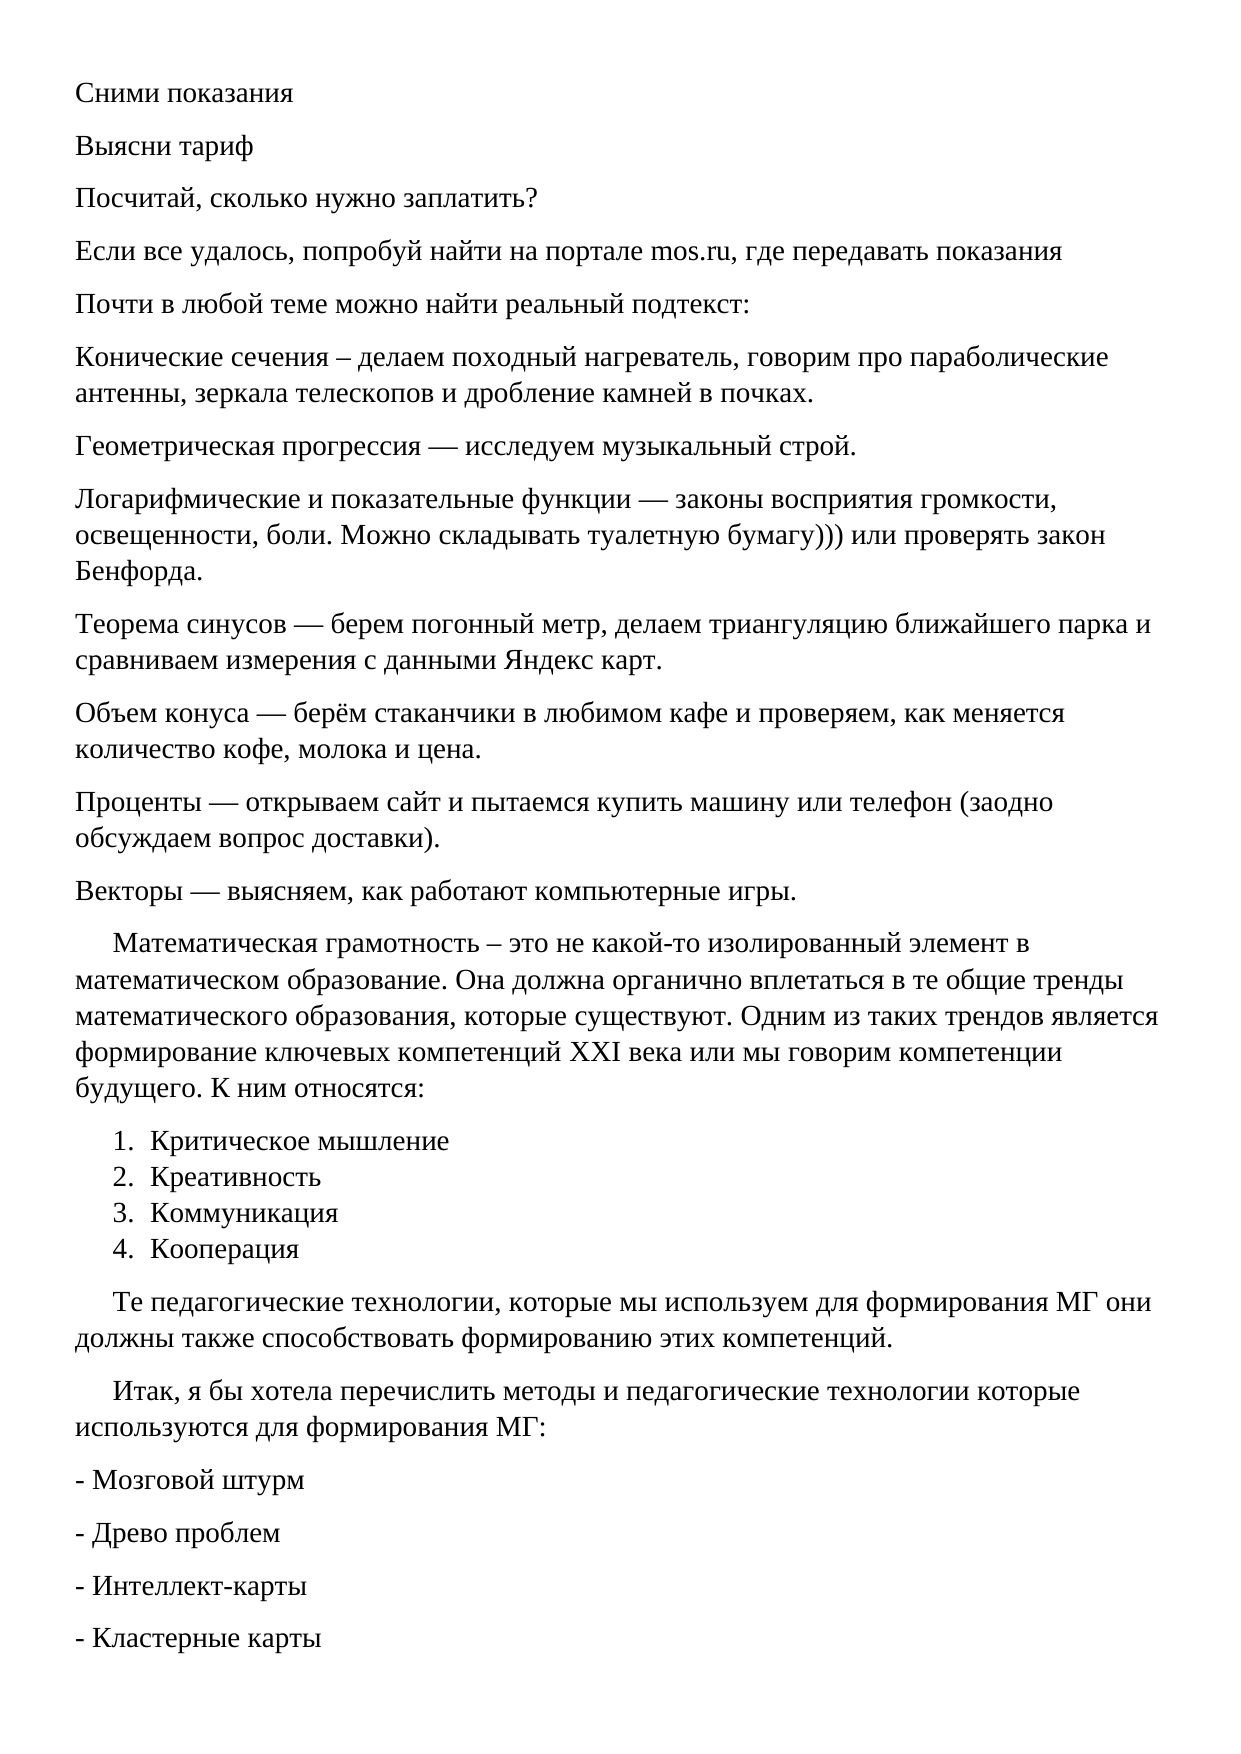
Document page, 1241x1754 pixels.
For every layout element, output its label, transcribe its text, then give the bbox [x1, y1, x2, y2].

text Математическая грамотность – это не какой-то изолированный элемент в математическом образование. Она должна органично вплетаться в те общие тренды математического образования, которые существуют. Одним из таких трендов является формирование ключевых компетенций XXI века или мы говорим компетенции будущего. К ним относятся: [75, 926, 1165, 1104]
list Критическое мышление [112, 1123, 1165, 1157]
text Сними показания [75, 75, 1165, 108]
list Коммуникация [112, 1195, 1165, 1229]
text Выясни тариф [75, 128, 1165, 161]
text Объем конуса — берём стаканчики в любимом кафе и проверяем, как меняется количество кофе, молока и цена. [75, 695, 1165, 764]
text Логарифмические и показательные функции — законы восприятия громкости, освещенности, боли. Можно складывать туалетную бумагу))) или проверять закон Бенфорда. [75, 481, 1165, 587]
text Почти в любой теме можно найти реальный подтекст: [75, 286, 1165, 320]
text Те педагогические технологии, которые мы используем для формирования МГ они должны также способствовать формированию этих компетенций. [75, 1284, 1165, 1354]
text - Интеллект-карты [75, 1568, 1165, 1601]
text Проценты — открываем сайт и пытаемся купить машину или телефон (заодно обсуждаем вопрос доставки). [75, 784, 1165, 853]
text Векторы — выясняем, как работают компьютерные игры. [75, 873, 1165, 906]
text Если все удалось, попробуй найти на портале mos.ru, где передавать показания [75, 233, 1165, 267]
text Геометрическая прогрессия — исследуем музыкальный строй. [75, 428, 1165, 462]
text - Кластерные карты [75, 1621, 1165, 1654]
text Итак, я бы хотела перечислить методы и педагогические технологии которые используются для формирования МГ: [75, 1373, 1165, 1443]
text Конические сечения – делаем походный нагреватель, говорим про параболические антенны, зеркала телескопов и дробление камней в почках. [75, 339, 1165, 409]
list Креативность [112, 1159, 1165, 1193]
text - Древо проблем [75, 1515, 1165, 1548]
text Теорема синусов — берем погонный метр, делаем триангуляцию ближайшего парка и сравниваем измерения с данными Яндекс карт. [75, 606, 1165, 676]
text Посчитай, сколько нужно заплатить? [75, 181, 1165, 214]
list Кооперация [112, 1231, 1165, 1265]
text - Мозговой штурм [75, 1462, 1165, 1496]
